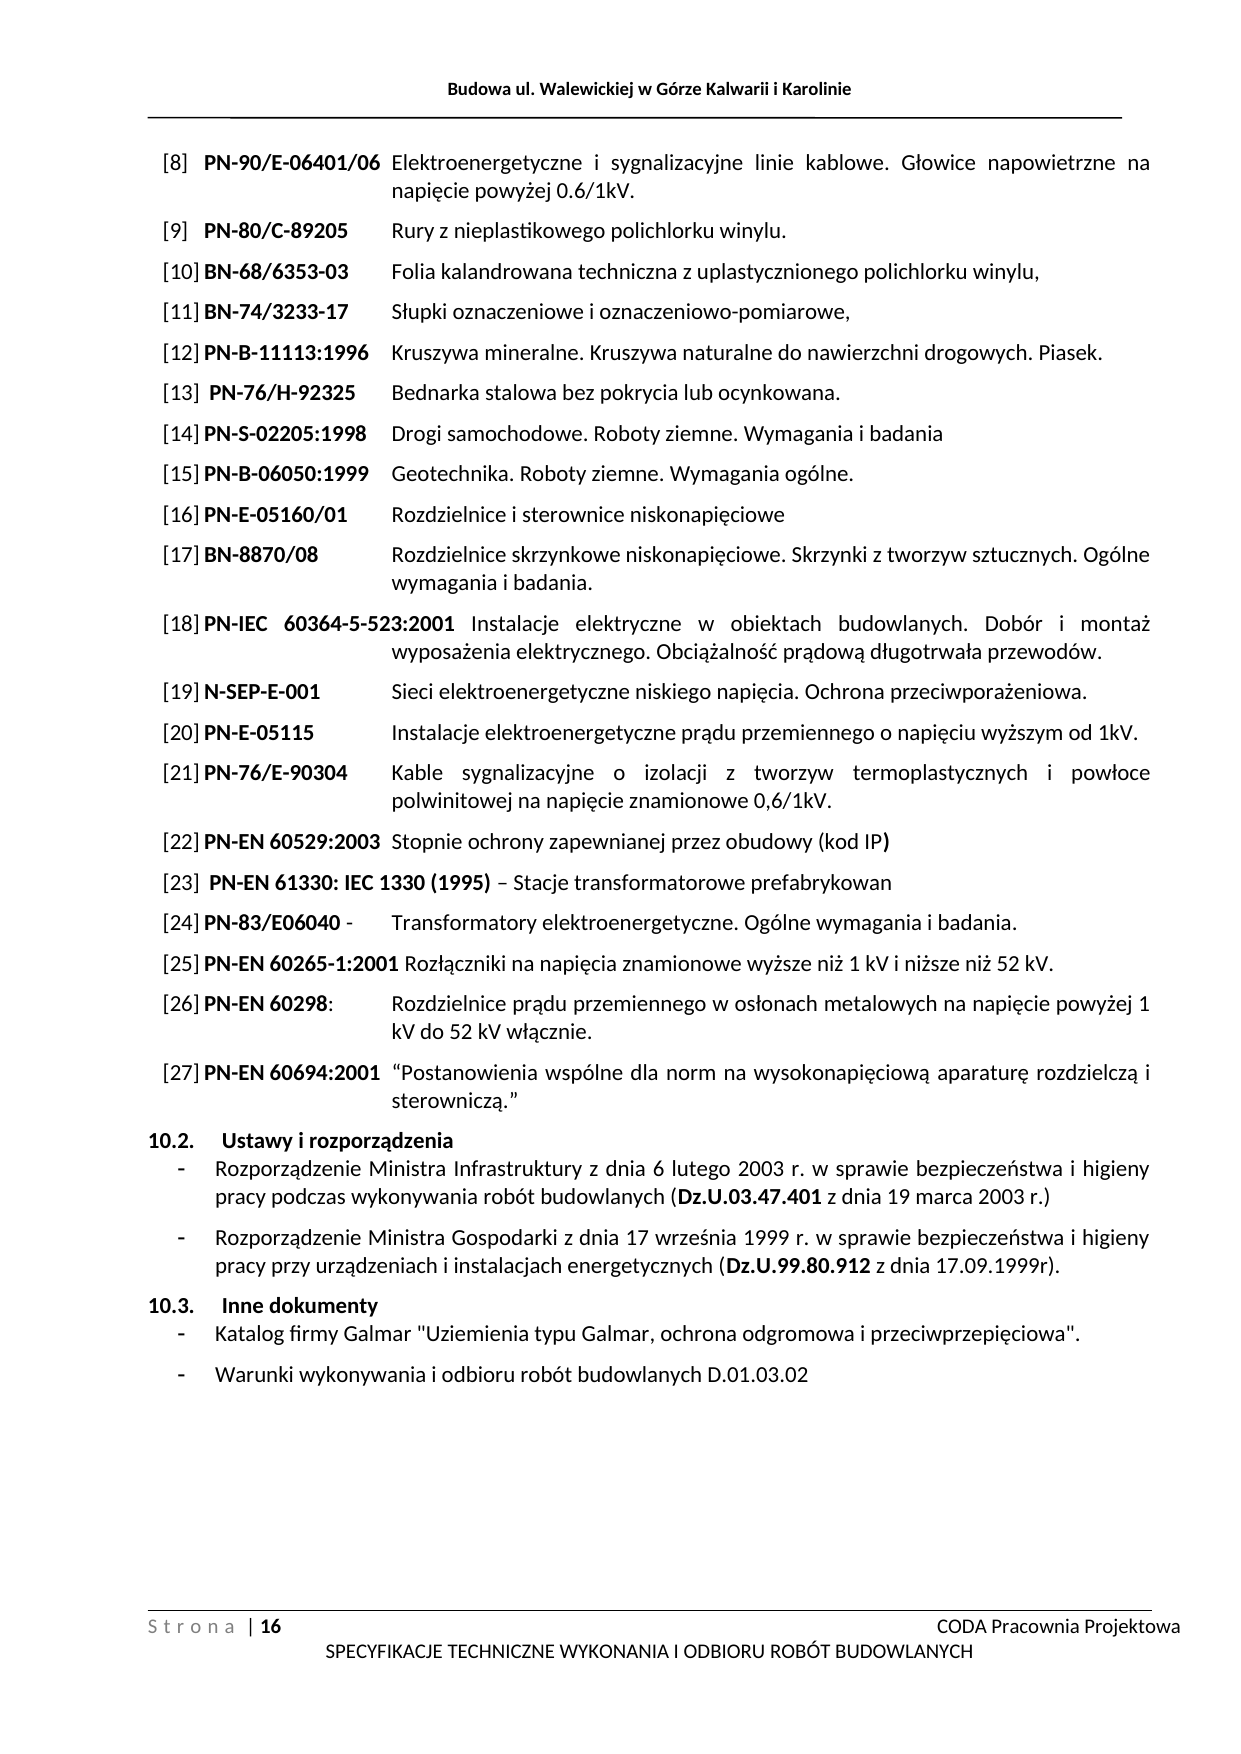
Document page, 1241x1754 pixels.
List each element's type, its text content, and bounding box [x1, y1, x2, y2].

text PN-B-11113:1996 Kruszywa mineralne. Kruszywa naturalne do nawierzchni drogowych. Piasek. [162, 338, 1152, 366]
text 10.3. Inne dokumenty [148, 1291, 1152, 1319]
text PN-EN 61330: IEC 1330 (1995) – Stacje transformatorowe prefabrykowan [162, 868, 1152, 896]
text PN-E-05115 Instalacje elektroenergetyczne prądu przemiennego o napięciu wyższym od 1kV. [162, 718, 1152, 746]
text PN-E-05160/01 Rozdzielnice i sterownice niskonapięciowe [162, 500, 1152, 528]
text 10.2. Ustawy i rozporządzenia [148, 1126, 1152, 1154]
text PN-76/E-90304 Kable sygnalizacyjne o izolacji z tworzyw termoplastycznych i powłoce polwinitowej na napięcie znamionowe 0,6/1kV. [162, 758, 1152, 814]
text PN-IEC 60364-5-523:2001 Instalacje elektryczne w obiektach budowlanych. Dobór i montaż wyposażenia elektrycznego. Obciążalność prądową długotrwała przewodów. [162, 609, 1152, 665]
text PN-EN 60298: Rozdzielnice prądu przemiennego w osłonach metalowych na napięcie powyżej 1 kV do 52 kV włącznie. [162, 989, 1152, 1045]
list Katalog firmy Galmar "Uziemienia typu Galmar, ochrona odgromowa i przeciwprzepięciowa". [177, 1319, 1152, 1347]
text PN-90/E-06401/06 Elektroenergetyczne i sygnalizacyjne linie kablowe. Głowice napowietrzne na napięcie powyżej 0.6/1kV. [162, 148, 1152, 204]
text PN-B-06050:1999 Geotechnika. Roboty ziemne. Wymagania ogólne. [162, 459, 1152, 487]
text PN-83/E06040 - Transformatory elektroenergetyczne. Ogólne wymagania i badania. [162, 908, 1152, 936]
text PN-EN 60529:2003 Stopnie ochrony zapewnianej przez obudowy (kod IP) [162, 827, 1152, 855]
list Rozporządzenie Ministra Gospodarki z dnia 17 września 1999 r. w sprawie bezpieczeństwa i higieny pracy przy urządzeniach i instalacjach energetycznych (Dz.U.99.80.912 z dnia 17.09.1999r). [177, 1223, 1152, 1279]
text PN-S-02205:1998 Drogi samochodowe. Roboty ziemne. Wymagania i badania [162, 419, 1152, 447]
list Warunki wykonywania i odbioru robót budowlanych D.01.03.02 [177, 1360, 1152, 1388]
text N-SEP-E-001 Sieci elektroenergetyczne niskiego napięcia. Ochrona przeciwporażeniowa. [162, 677, 1152, 706]
list Rozporządzenie Ministra Infrastruktury z dnia 6 lutego 2003 r. w sprawie bezpieczeństwa i higieny pracy podczas wykonywania robót budowlanych (Dz.U.03.47.401 z dnia 19 marca 2003 r.) [177, 1154, 1152, 1210]
text PN-76/H-92325 Bednarka stalowa bez pokrycia lub ocynkowana. [162, 378, 1152, 406]
text BN-8870/08 Rozdzielnice skrzynkowe niskonapięciowe. Skrzynki z tworzyw sztucznych. Ogólne wymagania i badania. [162, 540, 1152, 596]
text PN-80/C-89205 Rury z nieplastikowego polichlorku winylu. [162, 216, 1152, 244]
text PN-EN 60694:2001 “Postanowienia wspólne dla norm na wysokonapięciową aparaturę rozdzielczą i sterowniczą.” [162, 1058, 1152, 1114]
text BN-68/6353-03 Folia kalandrowana techniczna z uplastycznionego polichlorku winylu, [162, 257, 1152, 285]
text BN-74/3233-17 Słupki oznaczeniowe i oznaczeniowo-pomiarowe, [162, 297, 1152, 325]
text PN-EN 60265-1:2001 Rozłączniki na napięcia znamionowe wyższe niż 1 kV i niższe niż 52 kV. [162, 949, 1152, 977]
